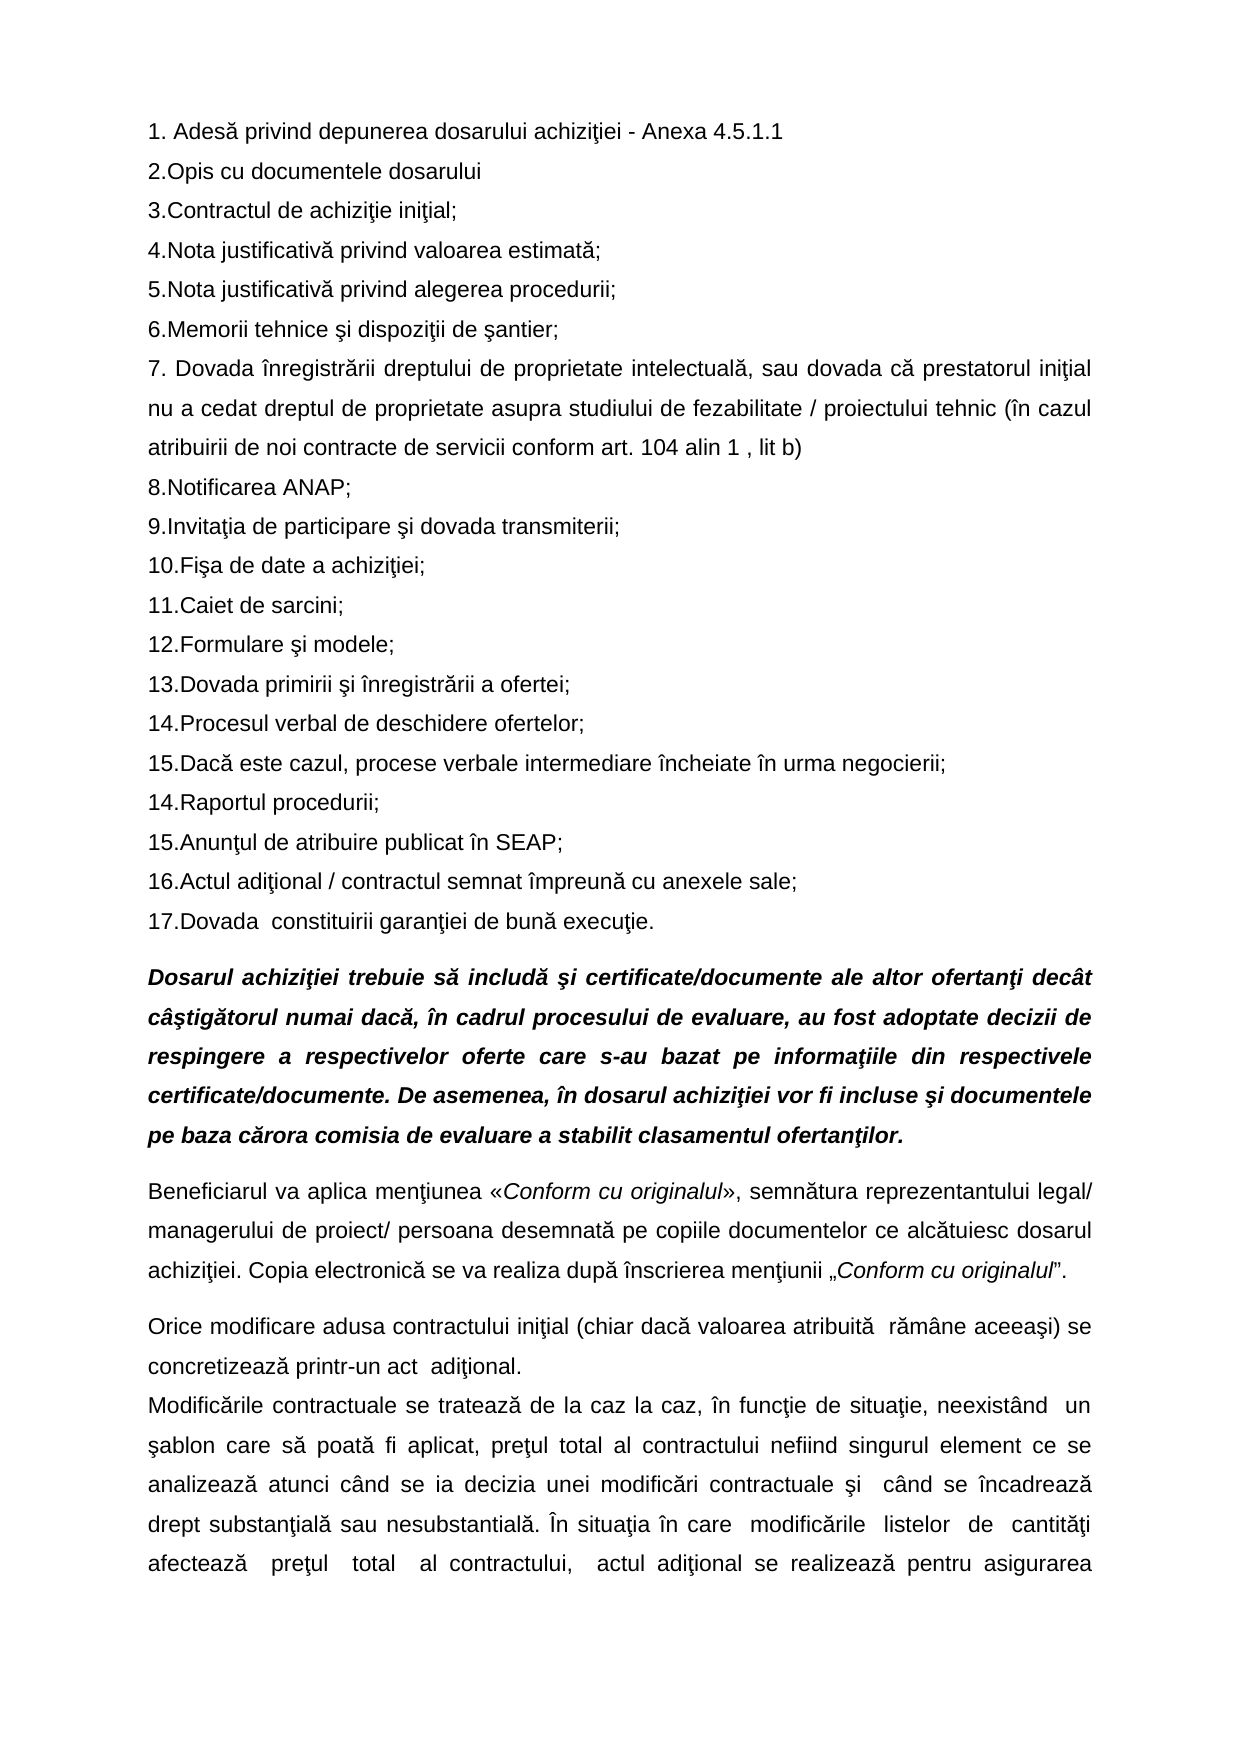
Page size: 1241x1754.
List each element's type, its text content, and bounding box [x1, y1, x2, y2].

text 16.Actul adiţional / contractul semnat împreună cu anexele sale; [148, 868, 1093, 895]
text 8.Notificarea ANAP; [148, 473, 1093, 500]
text Beneficiarul va aplica menţiunea «Conform cu originalul», semnătura reprezentantului legal/ managerului de proiect/ persoana desemnată pe copiile documentelor ce alcătuiesc dosarul achiziţiei. Copia electronică se va realiza după înscrierea menţiunii „Conform cu originalul”. [148, 1178, 1093, 1283]
text 12.Formulare şi modele; [148, 631, 1093, 658]
text 10.Fişa de date a achiziţiei; [148, 552, 1093, 579]
text 3.Contractul de achiziţie iniţial; [148, 197, 1093, 223]
text 4.Nota justificativă privind valoarea estimată; [148, 237, 1093, 263]
text 2.Opis cu documentele dosarului [148, 158, 1093, 184]
text 15.Anunţul de atribuire publicat în SEAP; [148, 829, 1093, 855]
text 13.Dovada primirii şi înregistrării a ofertei; [148, 671, 1093, 697]
text 14.Raportul procedurii; [148, 789, 1093, 816]
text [148, 1392, 1093, 1576]
text 1. Adesă privind depunerea dosarului achiziţiei - Anexa 4.5.1.1 [148, 118, 1093, 144]
text 9.Invitaţia de participare şi dovada transmiterii; [148, 513, 1093, 539]
text 17.Dovada constituirii garanţiei de bună execuţie. [148, 908, 1093, 934]
text 15.Dacă este cazul, procese verbale intermediare încheiate în urma negocierii; [148, 750, 1093, 776]
text 11.Caiet de sarcini; [148, 592, 1093, 618]
text 5.Nota justificativă privind alegerea procedurii; [148, 276, 1093, 302]
text Orice modificare adusa contractului iniţial (chiar dacă valoarea atribuită rămâne aceeaşi) se concretizează printr-un act adiţional. [148, 1313, 1093, 1379]
text 6.Memorii tehnice şi dispoziţii de şantier; [148, 316, 1093, 342]
text 7. Dovada înregistrării dreptului de proprietate intelectuală, sau dovada că prestatorul iniţial nu a cedat dreptul de proprietate asupra studiului de fezabilitate / proiectului tehnic (în cazul atribuirii de noi contracte de servicii conform art. 104 alin 1 , lit b) [148, 355, 1093, 460]
text Dosarul achiziţiei trebuie să includă şi certificate/documente ale altor ofertanţi decât câştigătorul numai dacă, în cadrul procesului de evaluare, au fost adoptate decizii de respingere a respectivelor oferte care s-au bazat pe informaţiile din respectivele certificate/documente. De asemenea, în dosarul achiziţiei vor fi incluse şi documentele pe baza cărora comisia de evaluare a stabilit clasamentul ofertanţilor. [148, 964, 1093, 1148]
text 14.Procesul verbal de deschidere ofertelor; [148, 710, 1093, 737]
